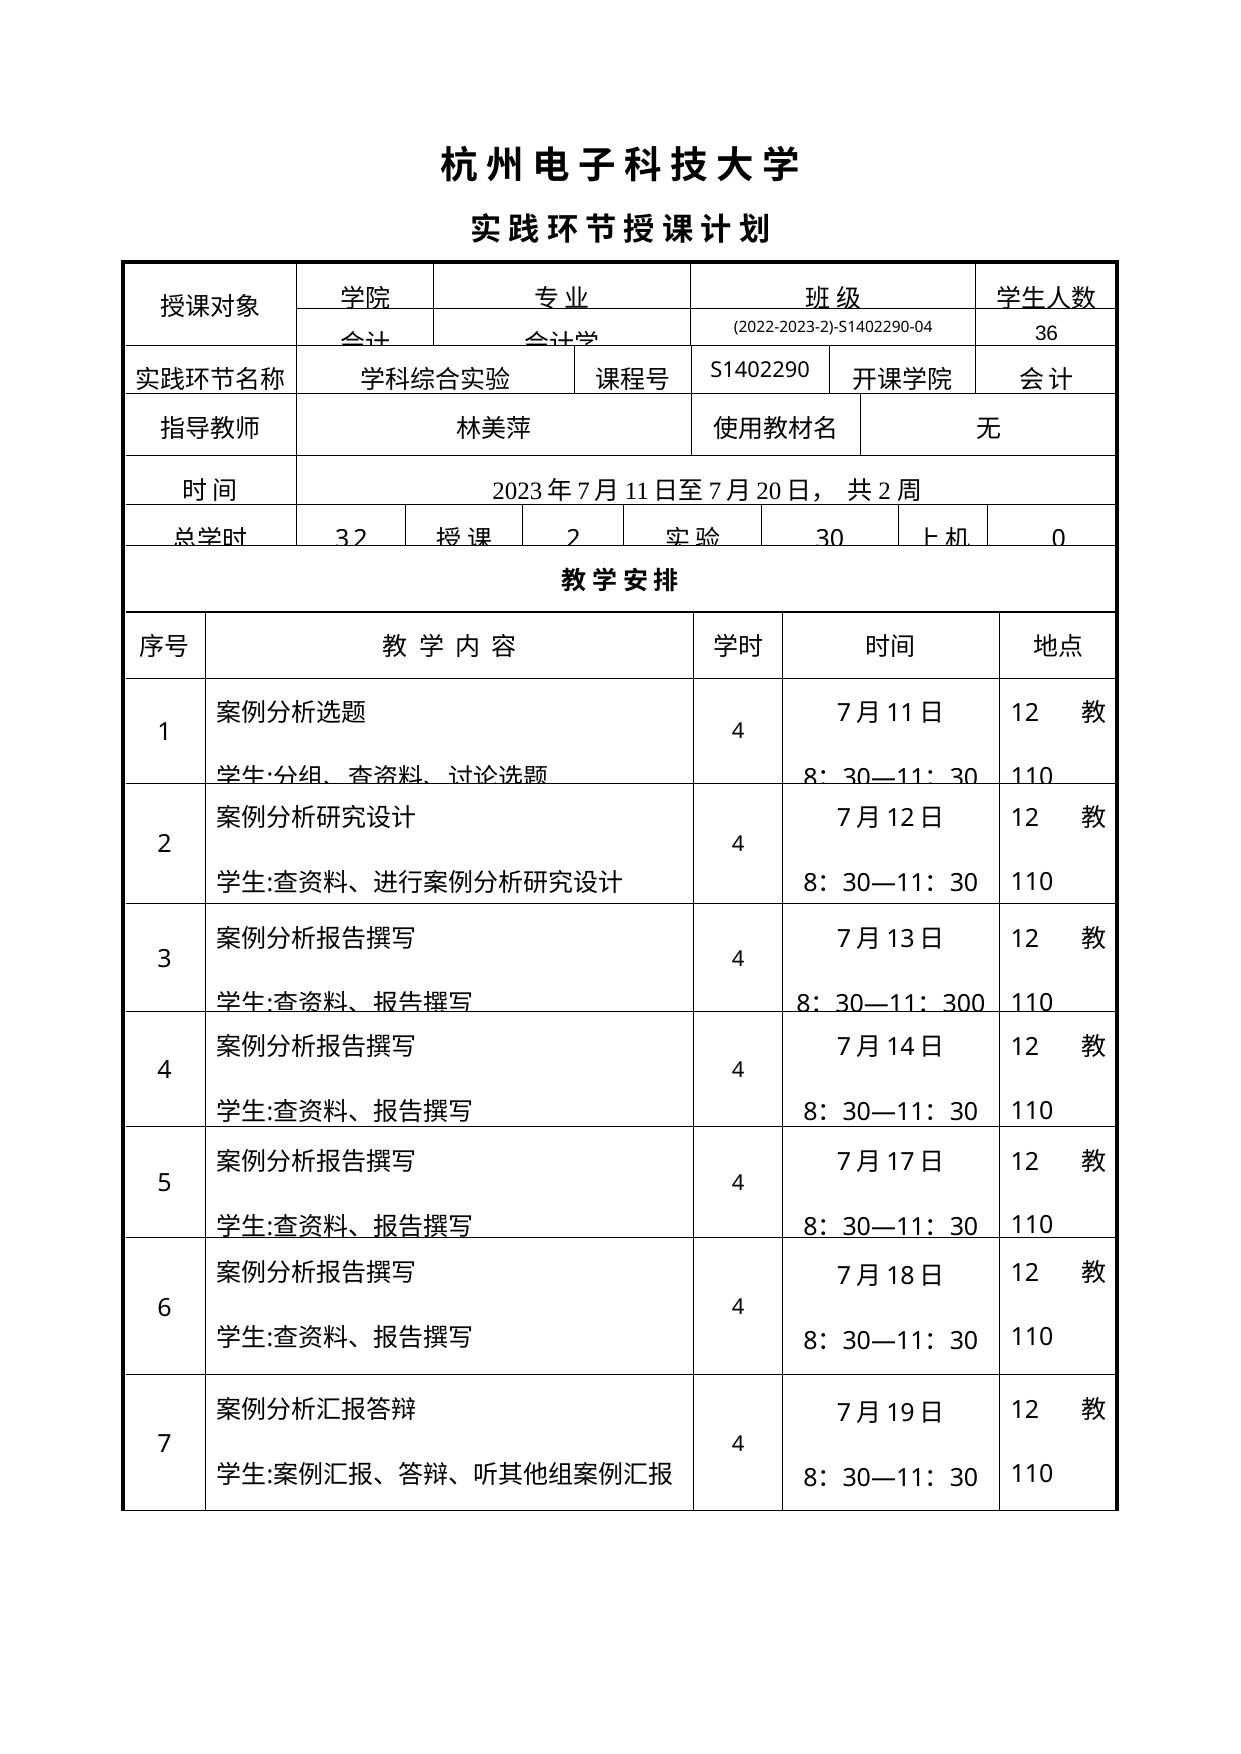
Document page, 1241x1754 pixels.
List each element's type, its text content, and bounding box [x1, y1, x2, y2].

table_cell 实践环节名称 [125, 346, 296, 393]
table_cell 7月11日 8：30—11：30 [783, 679, 999, 782]
table_cell 案例分析研究设计 学生:查资料、进行案例分析研究设计 教师:指导学生进行案例分析研究设计 [206, 784, 693, 903]
text 杭 州 电 子 科 技 大 学 [118, 129, 1122, 194]
table_cell 12教110 [1000, 1012, 1115, 1126]
table_cell 7月18日 8：30—11：30 [783, 1238, 999, 1374]
table_header 学生人数 [976, 264, 1115, 308]
table_cell 时 间 [125, 456, 296, 504]
table_header 专 业 [434, 264, 690, 308]
table_cell 6 [125, 1238, 205, 1374]
text 实 践 环 节 授 课 计 划 [118, 194, 1122, 259]
table_cell 案例分析报告撰写 学生:查资料、报告撰写 教师:指导学生报告撰写 [206, 1127, 693, 1237]
table_cell 实 验 [624, 505, 761, 545]
table_cell 30 [762, 505, 898, 545]
table_header 班 级 [691, 264, 975, 308]
table_cell 案例分析报告撰写 学生:查资料、报告撰写 教师:指导学生报告撰写 [206, 1012, 693, 1126]
table_cell 学科综合实验 [297, 346, 574, 393]
table_cell 上 机 [899, 505, 987, 545]
table_cell 0 [988, 505, 1115, 545]
table_header 授课对象 [125, 264, 296, 344]
table_cell 5 [125, 1127, 205, 1237]
table_cell 7月12日 8：30—11：30 [783, 784, 999, 903]
table_cell 会计 [297, 309, 433, 344]
table_cell 2023年7月11日至7月20日， 共 2 周 [297, 456, 1115, 504]
table_cell 时间 [783, 613, 999, 677]
table_cell 4 [694, 1127, 782, 1237]
table_header 学院 [297, 264, 433, 308]
table_cell 地点 [1000, 613, 1115, 677]
table_cell 学时 [694, 613, 782, 677]
table_cell (2022-2023-2)-S1402290-04 [691, 309, 975, 344]
table_cell 4 [694, 1375, 782, 1510]
table_cell 7月14日 8：30—11：30 [783, 1012, 999, 1126]
table_cell 使用教材名称 [692, 394, 860, 455]
table_cell 1 [125, 679, 205, 782]
table_cell 课程号 [575, 346, 691, 393]
table_cell 12教110 [1000, 1375, 1115, 1510]
table_cell 会计学 [434, 309, 690, 344]
table_cell 12教110 [1000, 784, 1115, 903]
table_cell 12教110 [1000, 904, 1115, 1011]
table_cell 7 [125, 1375, 205, 1510]
table_cell 2 [125, 784, 205, 903]
table_cell 序号 [125, 612, 205, 677]
table_cell 无 [861, 394, 1115, 455]
table_cell 32 [297, 505, 405, 545]
table_cell 案例分析选题 学生:分组、查资料、讨论选题 教师:讲解、布置任务、指导学生选题 [206, 679, 693, 782]
table_cell 12教110 [1000, 1127, 1115, 1237]
table_cell 12教110 [1000, 679, 1115, 782]
table_cell 指导教师 [125, 394, 296, 455]
table_cell 会计 [976, 346, 1115, 393]
table_cell 案例分析报告撰写 学生:查资料、报告撰写 教师:讲解、指导学生报告撰写 [206, 904, 693, 1011]
table_cell 4 [694, 904, 782, 1011]
table_cell 4 [694, 1012, 782, 1126]
table_cell 4 [125, 1012, 205, 1126]
table_cell 2 [523, 505, 623, 545]
table_cell 4 [694, 784, 782, 903]
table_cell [206, 1375, 693, 1510]
table_cell 3 [125, 904, 205, 1011]
table_cell 授 课 [406, 505, 522, 545]
table_cell 教 学 安 排 [125, 546, 1115, 611]
table_cell 开课学院 [830, 346, 975, 393]
table_cell 林美萍 [297, 394, 691, 455]
table_cell 4 [694, 679, 782, 782]
table_cell 4 [694, 1238, 782, 1374]
table_cell 36 [976, 309, 1115, 344]
table_cell S1402290 [692, 346, 829, 393]
table_cell 总学时 [125, 505, 296, 545]
table_cell 7月17日 8：30—11：30 [783, 1127, 999, 1237]
table_cell 7月13日 8：30—11：300 [783, 904, 999, 1011]
table_cell 12教110 [1000, 1238, 1115, 1374]
table_cell 案例分析报告撰写 学生:查资料、报告撰写 教师:指导学生报告撰写 [206, 1238, 693, 1374]
table_cell 教 学 内 容 [206, 613, 693, 677]
table_cell 7月19日 8：30—11：30 [783, 1375, 999, 1510]
